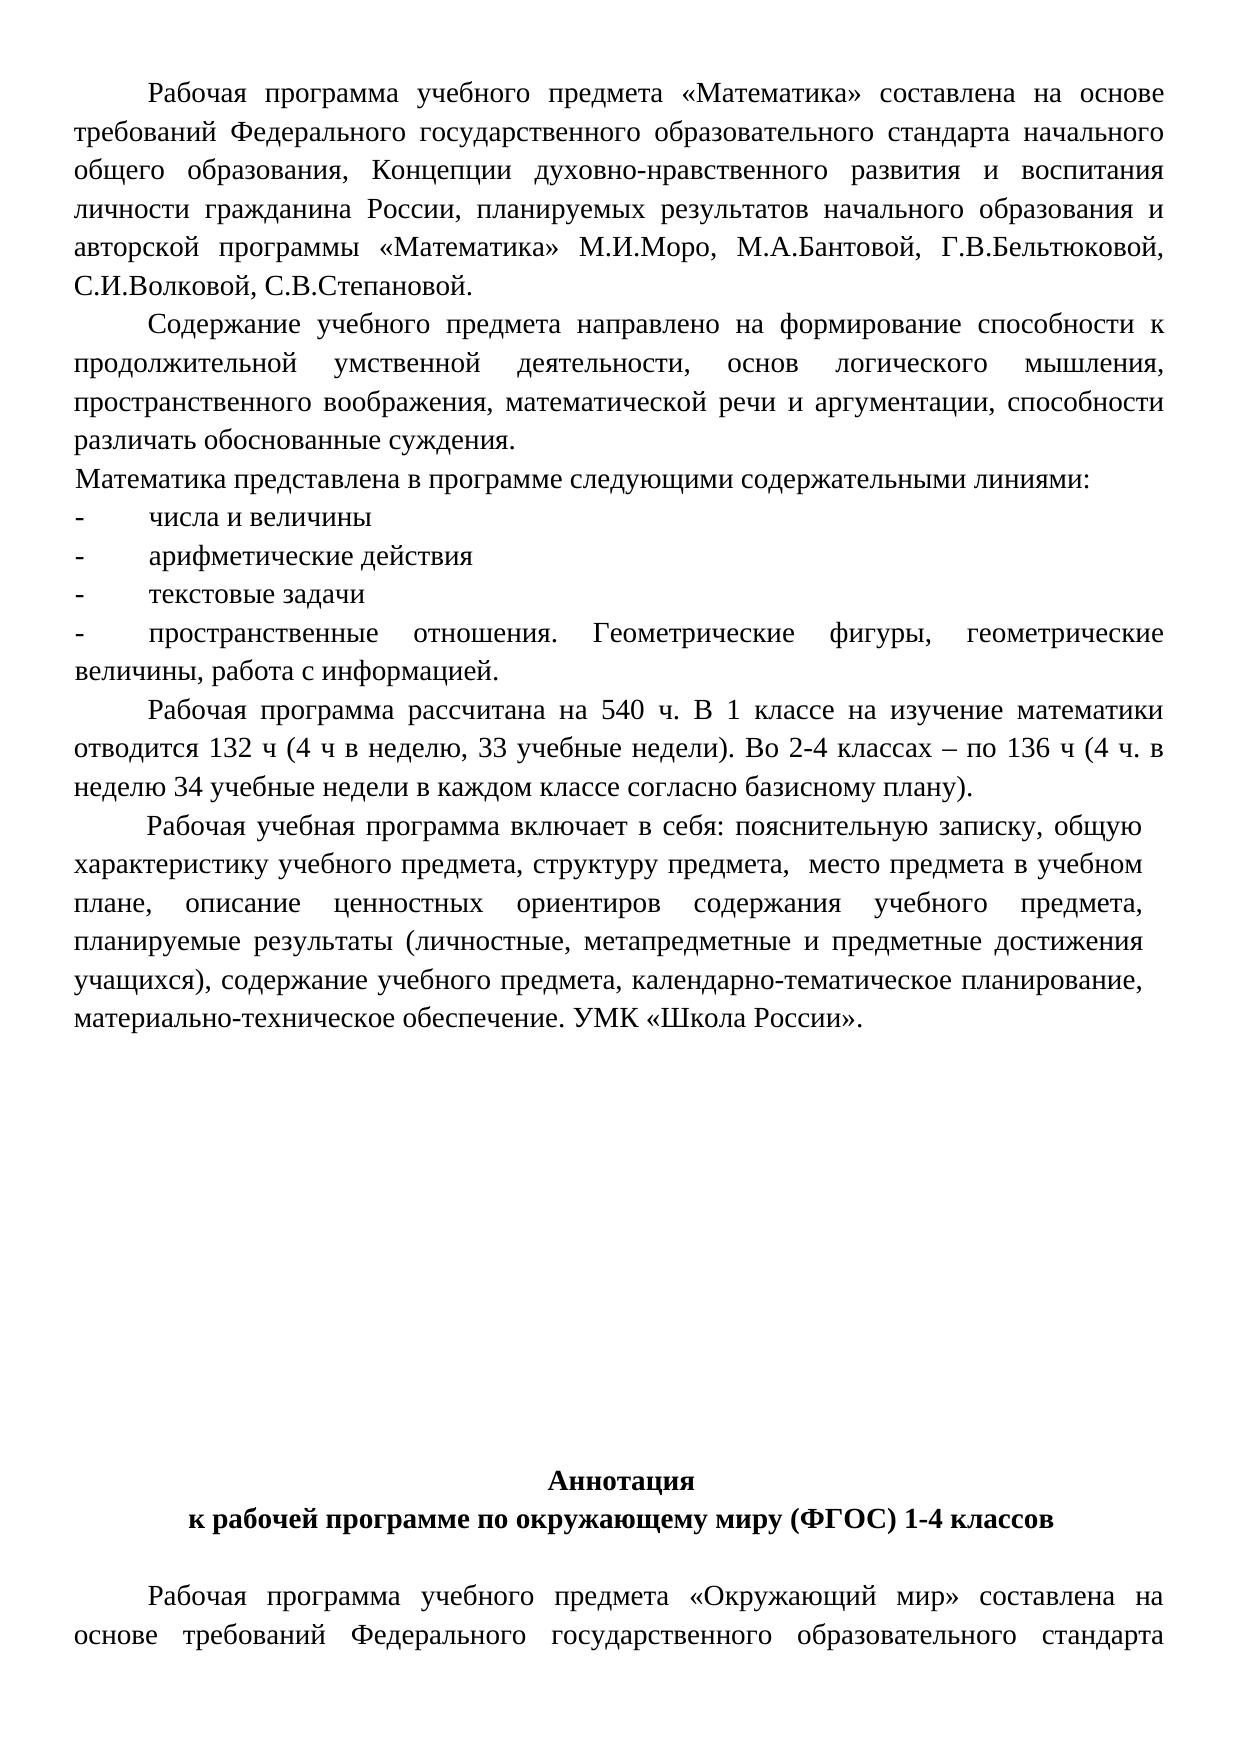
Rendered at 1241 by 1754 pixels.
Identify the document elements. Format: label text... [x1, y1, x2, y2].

text Математика представлена в программе следующими содержательными линиями: [75, 461, 1166, 494]
subtitle Аннотация [75, 1463, 1167, 1496]
text Содержание учебного предмета направлено на формирование способности к продолжительной умственной деятельности, основ логического мышления, пространственного воображения, математической речи и аргументации, способности различать обоснованные суждения. [73, 307, 1165, 456]
list пространственные отношения. Геометрические фигуры, геометрические величины, работа с информацией. [74, 615, 1165, 687]
list текстовые задачи [74, 576, 1165, 610]
text Рабочая программа учебного предмета «Математика» составлена на основе требований Федерального государственного образовательного стандарта начального общего образования, Концепции духовно-нравственного развития и воспитания личности гражданина России, планируемых результатов начального образования и авторской программы «Математика» М.И.Моро, М.А.Бантовой, Г.В.Бельтюковой, С.И.Волковой, С.В.Степановой. [73, 75, 1165, 302]
text Рабочая программа рассчитана на 540 ч. В 1 классе на изучение математики отводится 132 ч (4 ч в неделю, 33 учебные недели). Во 2-4 классах – по 136 ч (4 ч. в неделю 34 учебные недели в каждом классе согласно базисному плану). [73, 692, 1165, 803]
list числа и величины [74, 499, 1165, 533]
subtitle к рабочей программе по окружающему миру (ФГОС) 1-4 классов [75, 1501, 1167, 1535]
text Рабочая учебная программа включает в себя: пояснительную записку, общую характеристику учебного предмета, структуру предмета, место предмета в учебном плане, описание ценностных ориентиров содержания учебного предмета, планируемые результаты (личностные, метапредметные и предметные достижения учащихся), содержание учебного предмета, календарно-тематическое планирование, материально-техническое обеспечение. УМК «Школа России». [73, 808, 1143, 1034]
list арифметические действия [74, 538, 1165, 571]
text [73, 1578, 1165, 1651]
